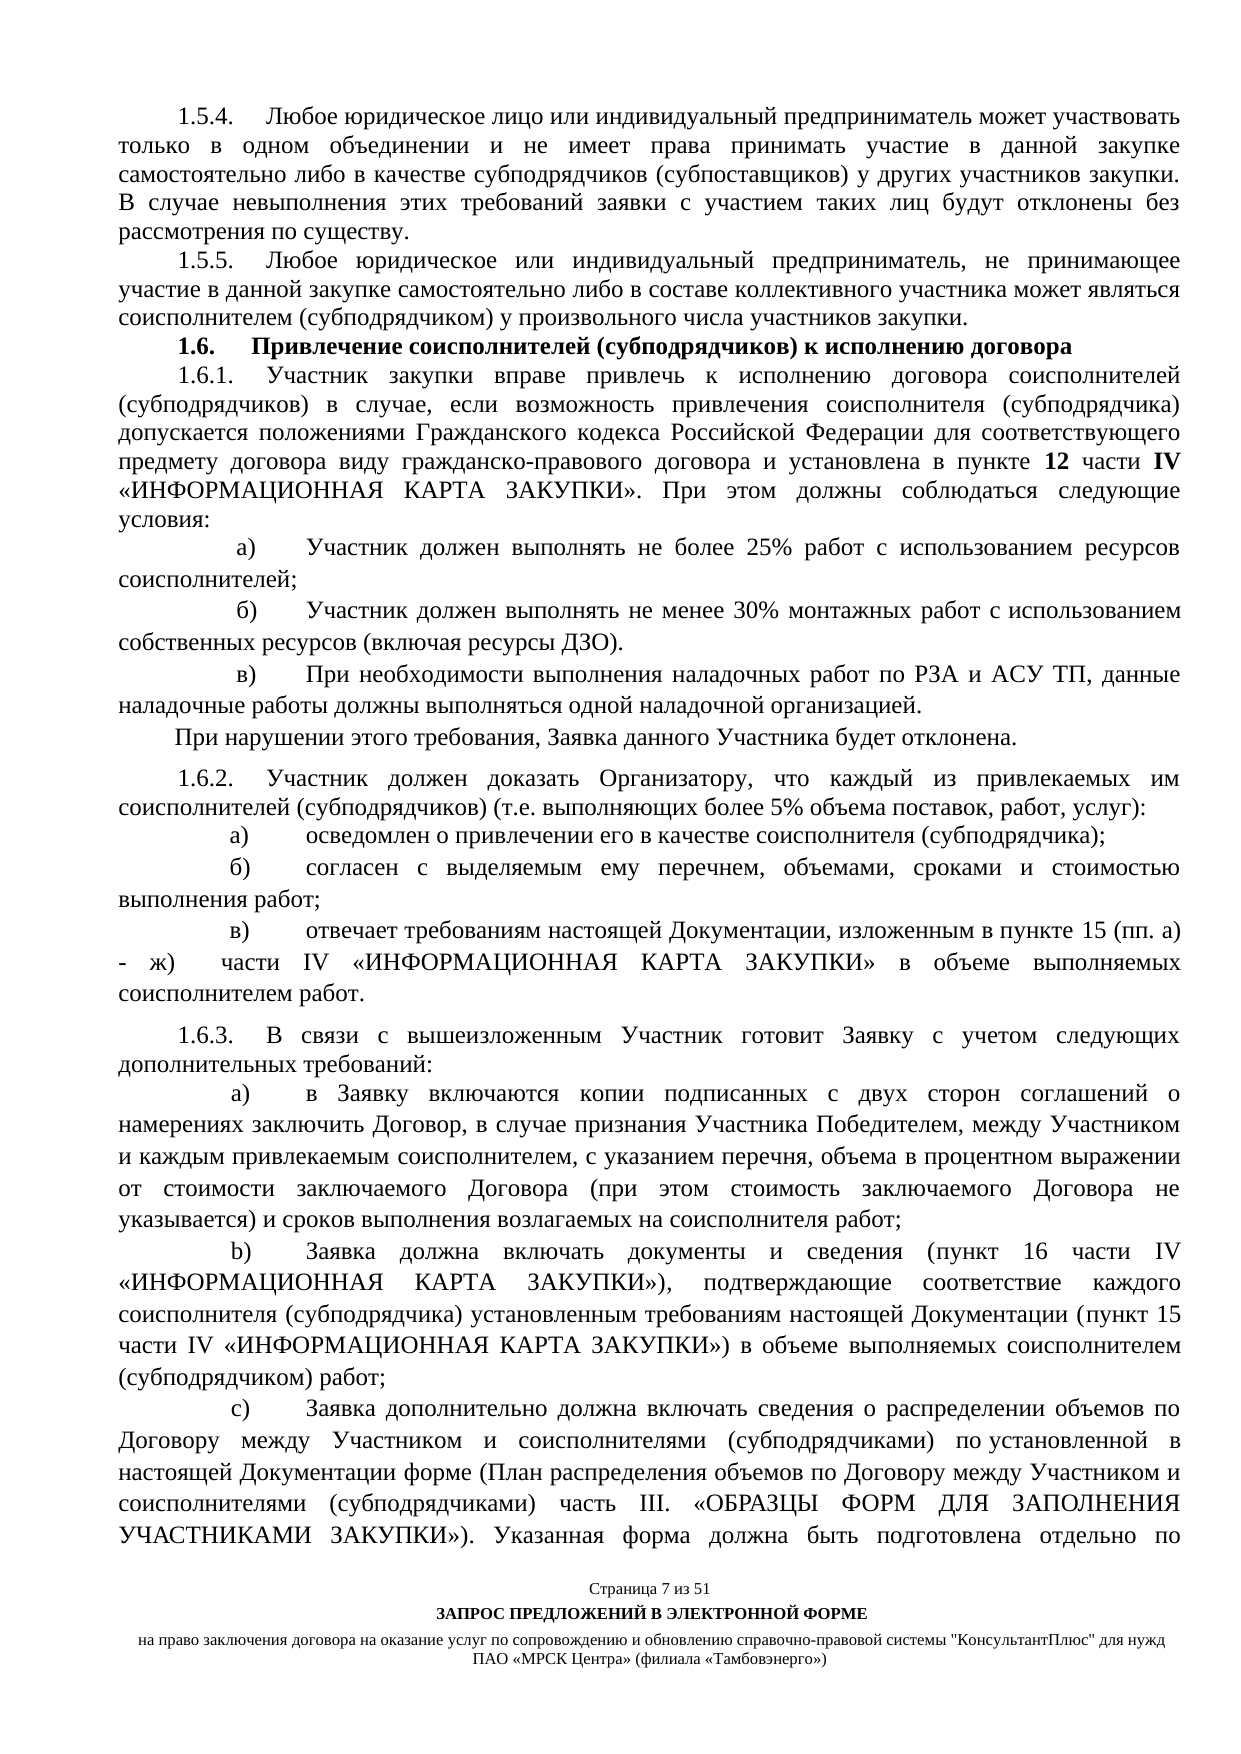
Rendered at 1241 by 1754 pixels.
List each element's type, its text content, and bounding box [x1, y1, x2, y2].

subtitle Любое юридическое или индивидуальный предприниматель, не принимающее участие в данной закупке самостоятельно либо в составе коллективного участника может являться соисполнителем (субподрядчиком) у произвольного числа участников закупки. [118, 245, 1181, 331]
list согласен с выделяемым ему перечнем, объемами, сроками и стоимостью выполнения работ; [118, 852, 1181, 912]
list осведомлен о привлечении его в качестве соисполнителя (субподрядчика); [118, 821, 1181, 849]
subtitle В связи с вышеизложенным Участник готовит Заявку с учетом следующих дополнительных требований: [118, 1020, 1181, 1078]
list Участник должен выполнять не менее 30% монтажных работ c использованием собственных ресурсов (включая ресурсы ДЗО). [118, 596, 1181, 656]
subtitle Привлечение соисполнителей (субподрядчиков) к исполнению договора [118, 331, 1181, 360]
list отвечает требованиям настоящей Документации, изложенным в пункте 15 (пп. а) - з) части IV «ИНФОРМАЦИОННАЯ КАРТА ЗАКУПКИ» в объеме выполняемых соисполнителем работ. [118, 915, 1181, 1007]
list При необходимости выполнения наладочных работ по РЗА и АСУ ТП, данные наладочные работы должны выполняться одной наладочной организацией. [118, 659, 1181, 719]
list в Заявку включаются копии подписанных с двух сторон соглашений о намерениях заключить Договор, в случае признания Участника Победителем, между Участником и каждым привлекаемым соисполнителем, с указанием перечня, объема в процентном выражении от стоимости заключаемого Договора (при этом стоимость заключаемого Договора не указывается) и сроков выполнения возлагаемых на соисполнителя работ; [118, 1078, 1181, 1233]
subtitle Участник закупки вправе привлечь к исполнению договора соисполнителей (субподрядчиков) в случае, если возможность привлечения соисполнителя (субподрядчика) допускается положениями Гражданского кодекса Российской Федерации для соответствующего предмету договора виду гражданско-правового договора и установлена в пункте 12 части IV «ИНФОРМАЦИОННАЯ КАРТА ЗАКУПКИ». При этом должны соблюдаться следующие условия: [118, 360, 1181, 532]
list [118, 1393, 1181, 1548]
list Участник должен выполнять не более 25% работ c использованием ресурсов соисполнителей; [118, 532, 1181, 593]
list Заявка должна включать документы и сведения (пункт 16 части IV «ИНФОРМАЦИОННАЯ КАРТА ЗАКУПКИ»), подтверждающие соответствие каждого соисполнителя (субподрядчика) установленным требованиям настоящей Документации (пункт 15 части IV «ИНФОРМАЦИОННАЯ КАРТА ЗАКУПКИ») в объеме выполняемых соисполнителем (субподрядчиком) работ; [118, 1236, 1181, 1391]
text При нарушении этого требования, Заявка данного Участника будет отклонена. [174, 722, 1181, 751]
subtitle Участник должен доказать Организатору, что каждый из привлекаемых им соисполнителей (субподрядчиков) (т.е. выполняющих более 5% объема поставок, работ, услуг): [118, 763, 1181, 821]
subtitle Любое юридическое лицо или индивидуальный предприниматель может участвовать только в одном объединении и не имеет права принимать участие в данной закупке самостоятельно либо в качестве субподрядчиков (субпоставщиков) у других участников закупки. В случае невыполнения этих требований заявки с участием таких лиц будут отклонены без рассмотрения по существу. [118, 101, 1181, 245]
